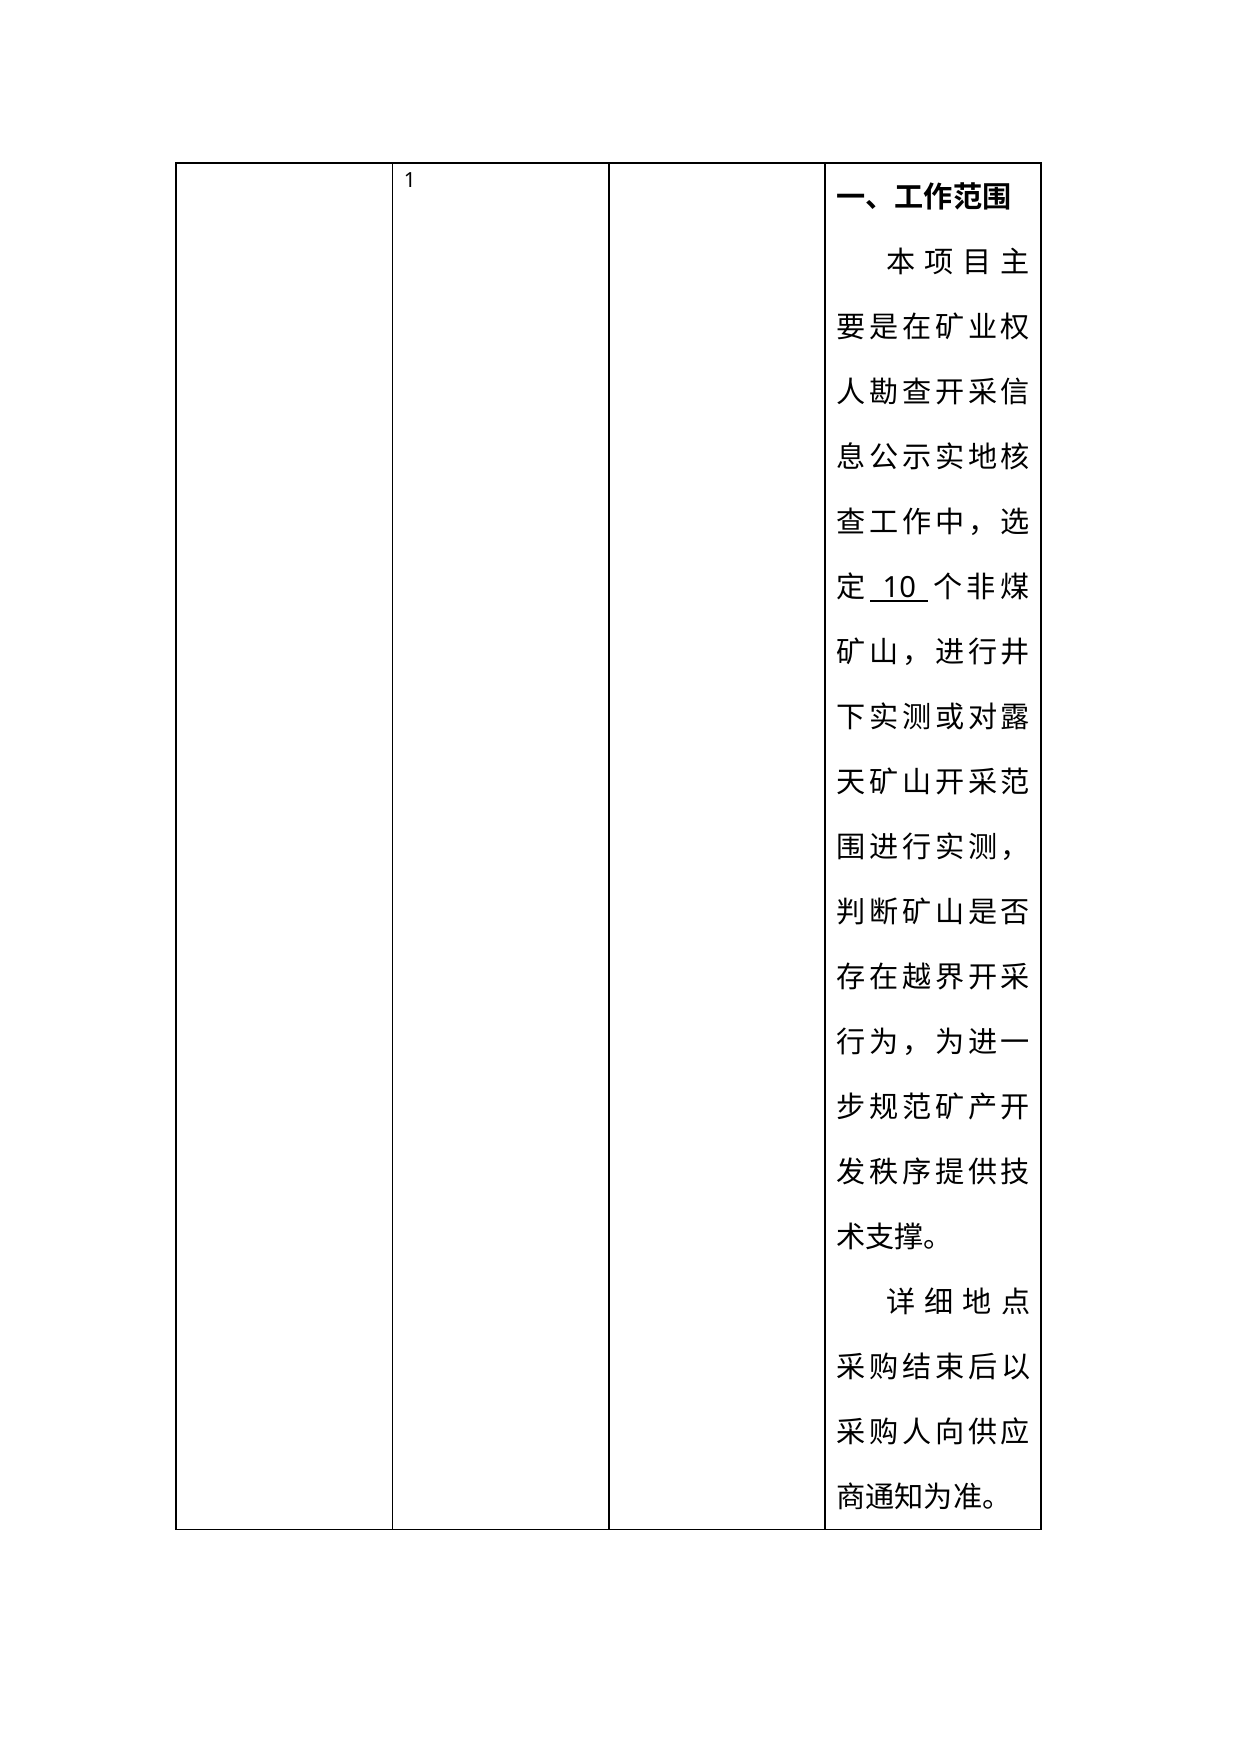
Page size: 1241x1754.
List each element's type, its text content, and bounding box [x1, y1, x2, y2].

table_cell [177, 164, 392, 1528]
table_cell [610, 164, 824, 1528]
table_cell 1 [393, 164, 608, 1528]
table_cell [826, 164, 1040, 1528]
